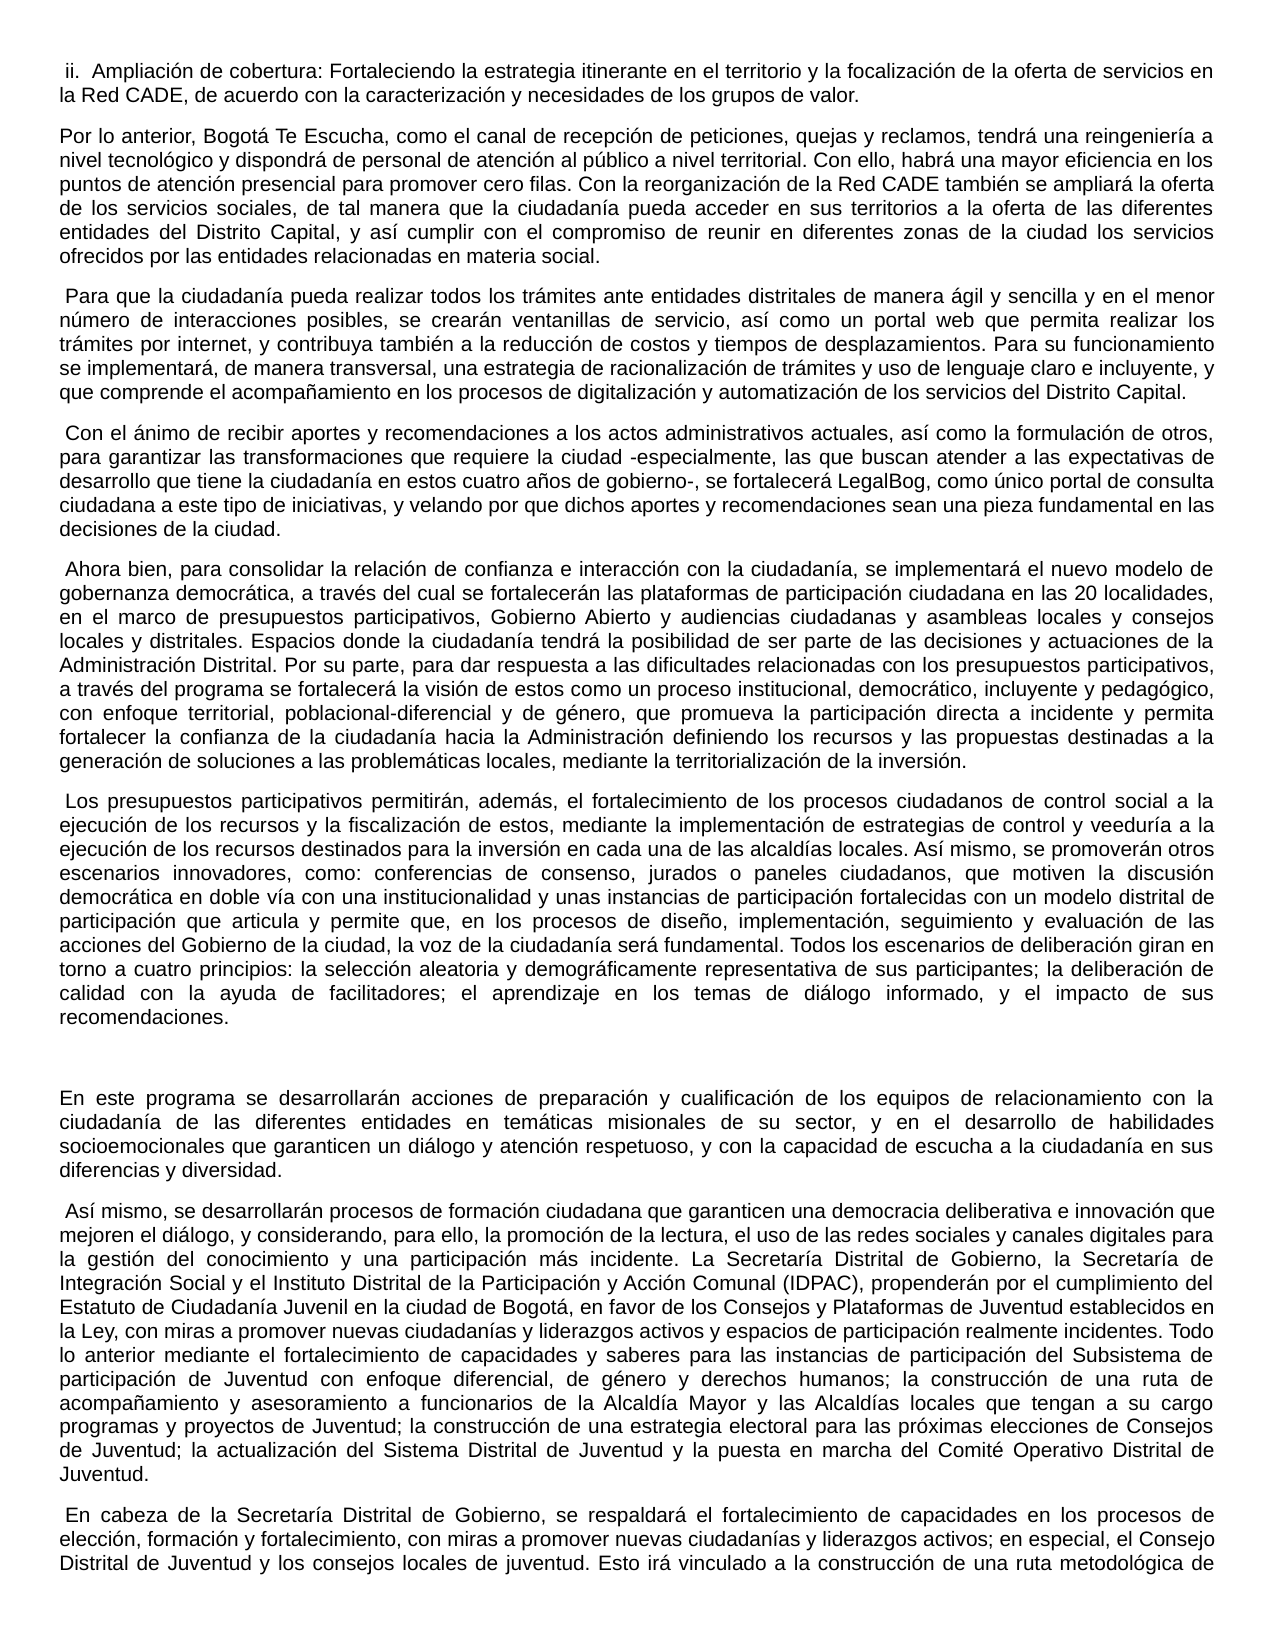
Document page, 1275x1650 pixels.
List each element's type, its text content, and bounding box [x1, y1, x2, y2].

text En este programa se desarrollarán acciones de preparación y cualificación de los equipos de relacionamiento con la ciudadanía de las diferentes entidades en temáticas misionales de su sector, y en el desarrollo de habilidades socioemocionales que garanticen un diálogo y atención respetuoso, y con la capacidad de escucha a la ciudadanía en sus diferencias y diversidad. [59, 1086, 1216, 1182]
text Ahora bien, para consolidar la relación de confianza e interacción con la ciudadanía, se implementará el nuevo modelo de gobernanza democrática, a través del cual se fortalecerán las plataformas de participación ciudadana en las 20 localidades, en el marco de presupuestos participativos, Gobierno Abierto y audiencias ciudadanas y asambleas locales y consejos locales y distritales. Espacios donde la ciudadanía tendrá la posibilidad de ser parte de las decisiones y actuaciones de la Administración Distrital. Por su parte, para dar respuesta a las dificultades relacionadas con los presupuestos participativos, a través del programa se fortalecerá la visión de estos como un proceso institucional, democrático, incluyente y pedagógico, con enfoque territorial, poblacional-diferencial y de género, que promueva la participación directa a incidente y permita fortalecer la confianza de la ciudadanía hacia la Administración definiendo los recursos y las propuestas destinadas a la generación de soluciones a las problemáticas locales, mediante la territorialización de la inversión. [59, 557, 1216, 773]
text Así mismo, se desarrollarán procesos de formación ciudadana que garanticen una democracia deliberativa e innovación que mejoren el diálogo, y considerando, para ello, la promoción de la lectura, el uso de las redes sociales y canales digitales para la gestión del conocimiento y una participación más incidente. La Secretaría Distrital de Gobierno, la Secretaría de Integración Social y el Instituto Distrital de la Participación y Acción Comunal (IDPAC), propenderán por el cumplimiento del Estatuto de Ciudadanía Juvenil en la ciudad de Bogotá, en favor de los Consejos y Plataformas de Juventud establecidos en la Ley, con miras a promover nuevas ciudadanías y liderazgos activos y espacios de participación realmente incidentes. Todo lo anterior mediante el fortalecimiento de capacidades y saberes para las instancias de participación del Subsistema de participación de Juventud con enfoque diferencial, de género y derechos humanos; la construcción de una ruta de acompañamiento y asesoramiento a funcionarios de la Alcaldía Mayor y las Alcaldías locales que tengan a su cargo programas y proyectos de Juventud; la construcción de una estrategia electoral para las próximas elecciones de Consejos de Juventud; la actualización del Sistema Distrital de Juventud y la puesta en marcha del Comité Operativo Distrital de Juventud. [59, 1199, 1216, 1486]
text Los presupuestos participativos permitirán, además, el fortalecimiento de los procesos ciudadanos de control social a la ejecución de los recursos y la fiscalización de estos, mediante la implementación de estrategias de control y veeduría a la ejecución de los recursos destinados para la inversión en cada una de las alcaldías locales. Así mismo, se promoverán otros escenarios innovadores, como: conferencias de consenso, jurados o paneles ciudadanos, que motiven la discusión democrática en doble vía con una institucionalidad y unas instancias de participación fortalecidas con un modelo distrital de participación que articula y permite que, en los procesos de diseño, implementación, seguimiento y evaluación de las acciones del Gobierno de la ciudad, la voz de la ciudadanía será fundamental. Todos los escenarios de deliberación giran en torno a cuatro principios: la selección aleatoria y demográficamente representativa de sus participantes; la deliberación de calidad con la ayuda de facilitadores; el aprendizaje en los temas de diálogo informado, y el impacto de sus recomendaciones. [59, 789, 1216, 1029]
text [59, 1503, 1216, 1575]
text ii. Ampliación de cobertura: Fortaleciendo la estrategia itinerante en el territorio y la focalización de la oferta de servicios en la Red CADE, de acuerdo con la caracterización y necesidades de los grupos de valor. [59, 59, 1216, 107]
text Para que la ciudadanía pueda realizar todos los trámites ante entidades distritales de manera ágil y sencilla y en el menor número de interacciones posibles, se crearán ventanillas de servicio, así como un portal web que permita realizar los trámites por internet, y contribuya también a la reducción de costos y tiempos de desplazamientos. Para su funcionamiento se implementará, de manera transversal, una estrategia de racionalización de trámites y uso de lenguaje claro e incluyente, y que comprende el acompañamiento en los procesos de digitalización y automatización de los servicios del Distrito Capital. [59, 284, 1216, 404]
text Por lo anterior, Bogotá Te Escucha, como el canal de recepción de peticiones, quejas y reclamos, tendrá una reingeniería a nivel tecnológico y dispondrá de personal de atención al público a nivel territorial. Con ello, habrá una mayor eficiencia en los puntos de atención presencial para promover cero filas. Con la reorganización de la Red CADE también se ampliará la oferta de los servicios sociales, de tal manera que la ciudadanía pueda acceder en sus territorios a la oferta de las diferentes entidades del Distrito Capital, y así cumplir con el compromiso de reunir en diferentes zonas de la ciudad los servicios ofrecidos por las entidades relacionadas en materia social. [59, 124, 1216, 267]
text Con el ánimo de recibir aportes y recomendaciones a los actos administrativos actuales, así como la formulación de otros, para garantizar las transformaciones que requiere la ciudad -especialmente, las que buscan atender a las expectativas de desarrollo que tiene la ciudadanía en estos cuatro años de gobierno-, se fortalecerá LegalBog, como único portal de consulta ciudadana a este tipo de iniciativas, y velando por que dichos aportes y recomendaciones sean una pieza fundamental en las decisiones de la ciudad. [59, 421, 1216, 540]
